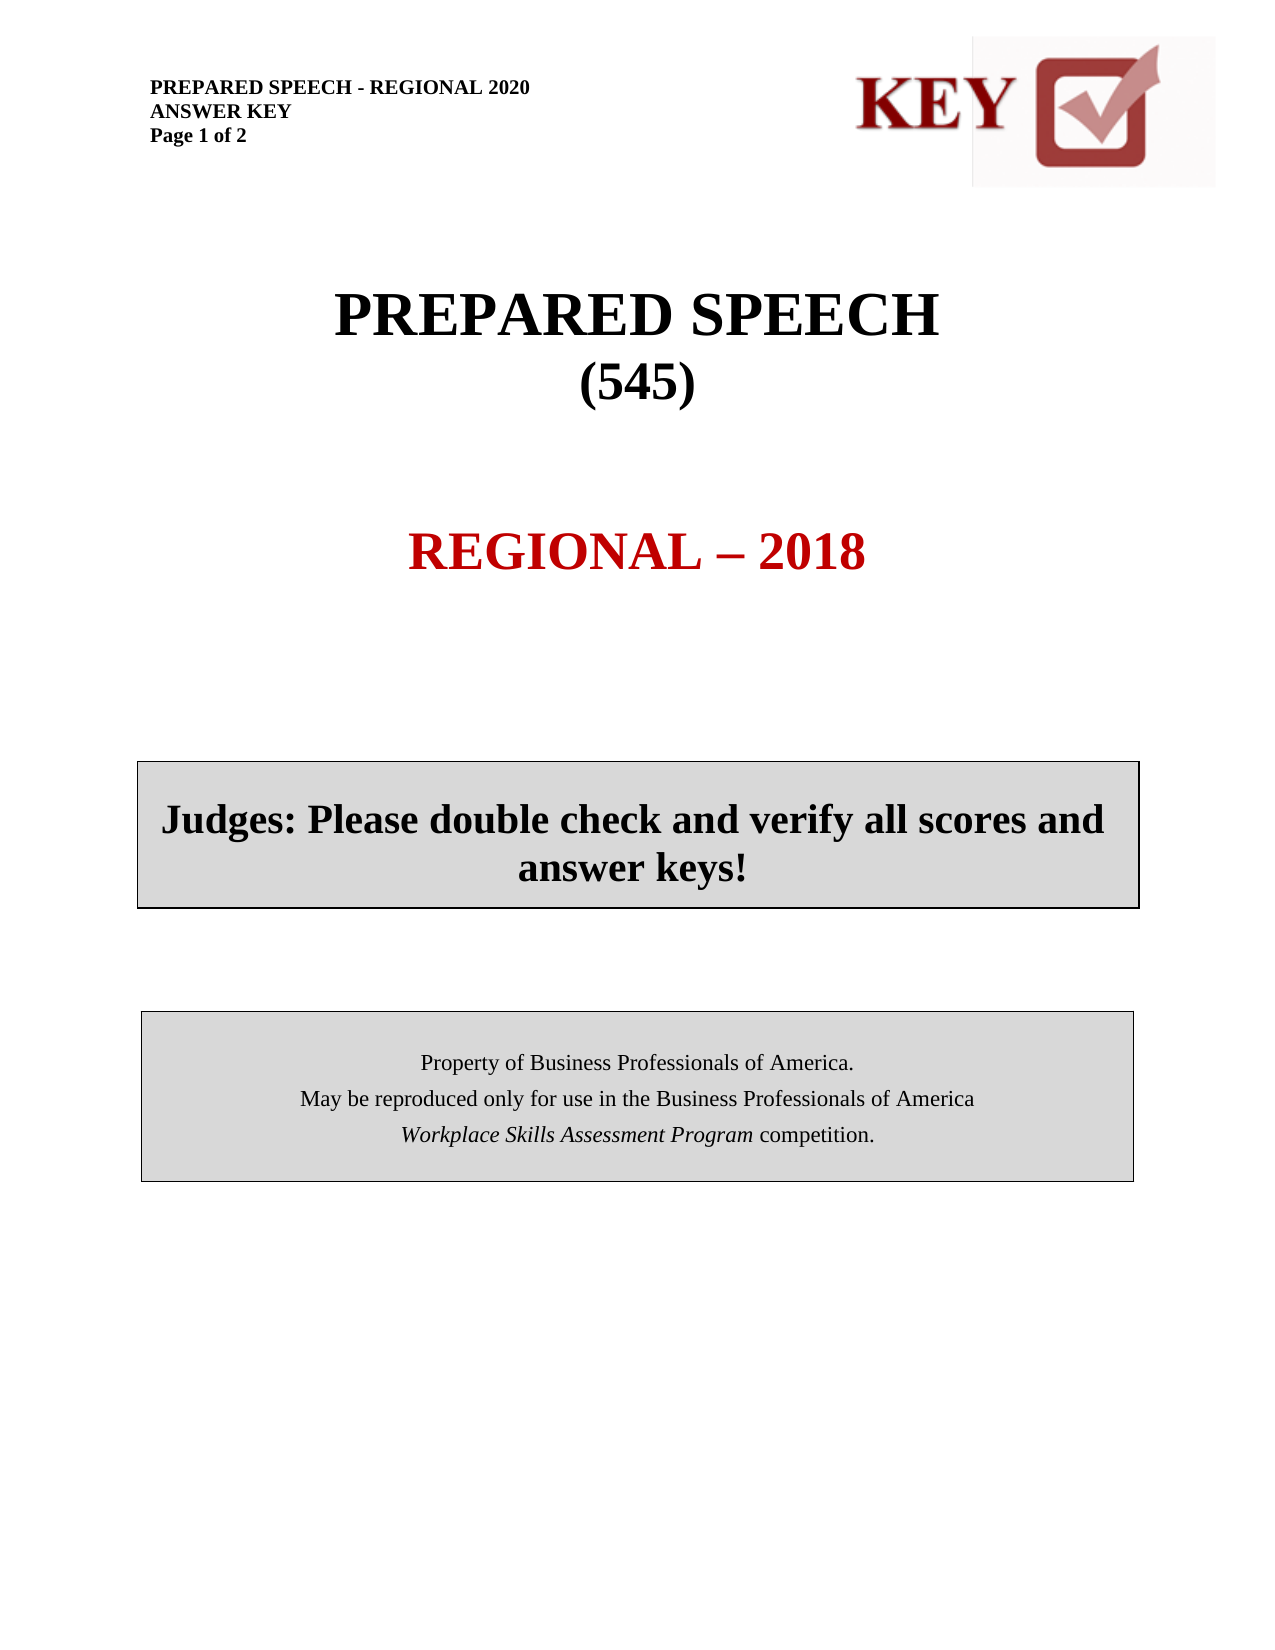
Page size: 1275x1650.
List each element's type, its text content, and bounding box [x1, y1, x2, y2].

picture [848, 36, 1215, 186]
text Property of Business Professionals of America. [142, 1046, 1133, 1076]
text (545) [150, 349, 1125, 411]
text REGIONAL – 2018 [150, 519, 1125, 581]
text May be reproduced only for use in the Business Professionals of America [142, 1082, 1133, 1112]
text Workplace Skills Assessment Program competition. [142, 1118, 1133, 1181]
text PREPARED SPEECH [150, 277, 1125, 349]
text Judges: Please double check and verify all scores and answer keys! [150, 794, 1116, 890]
